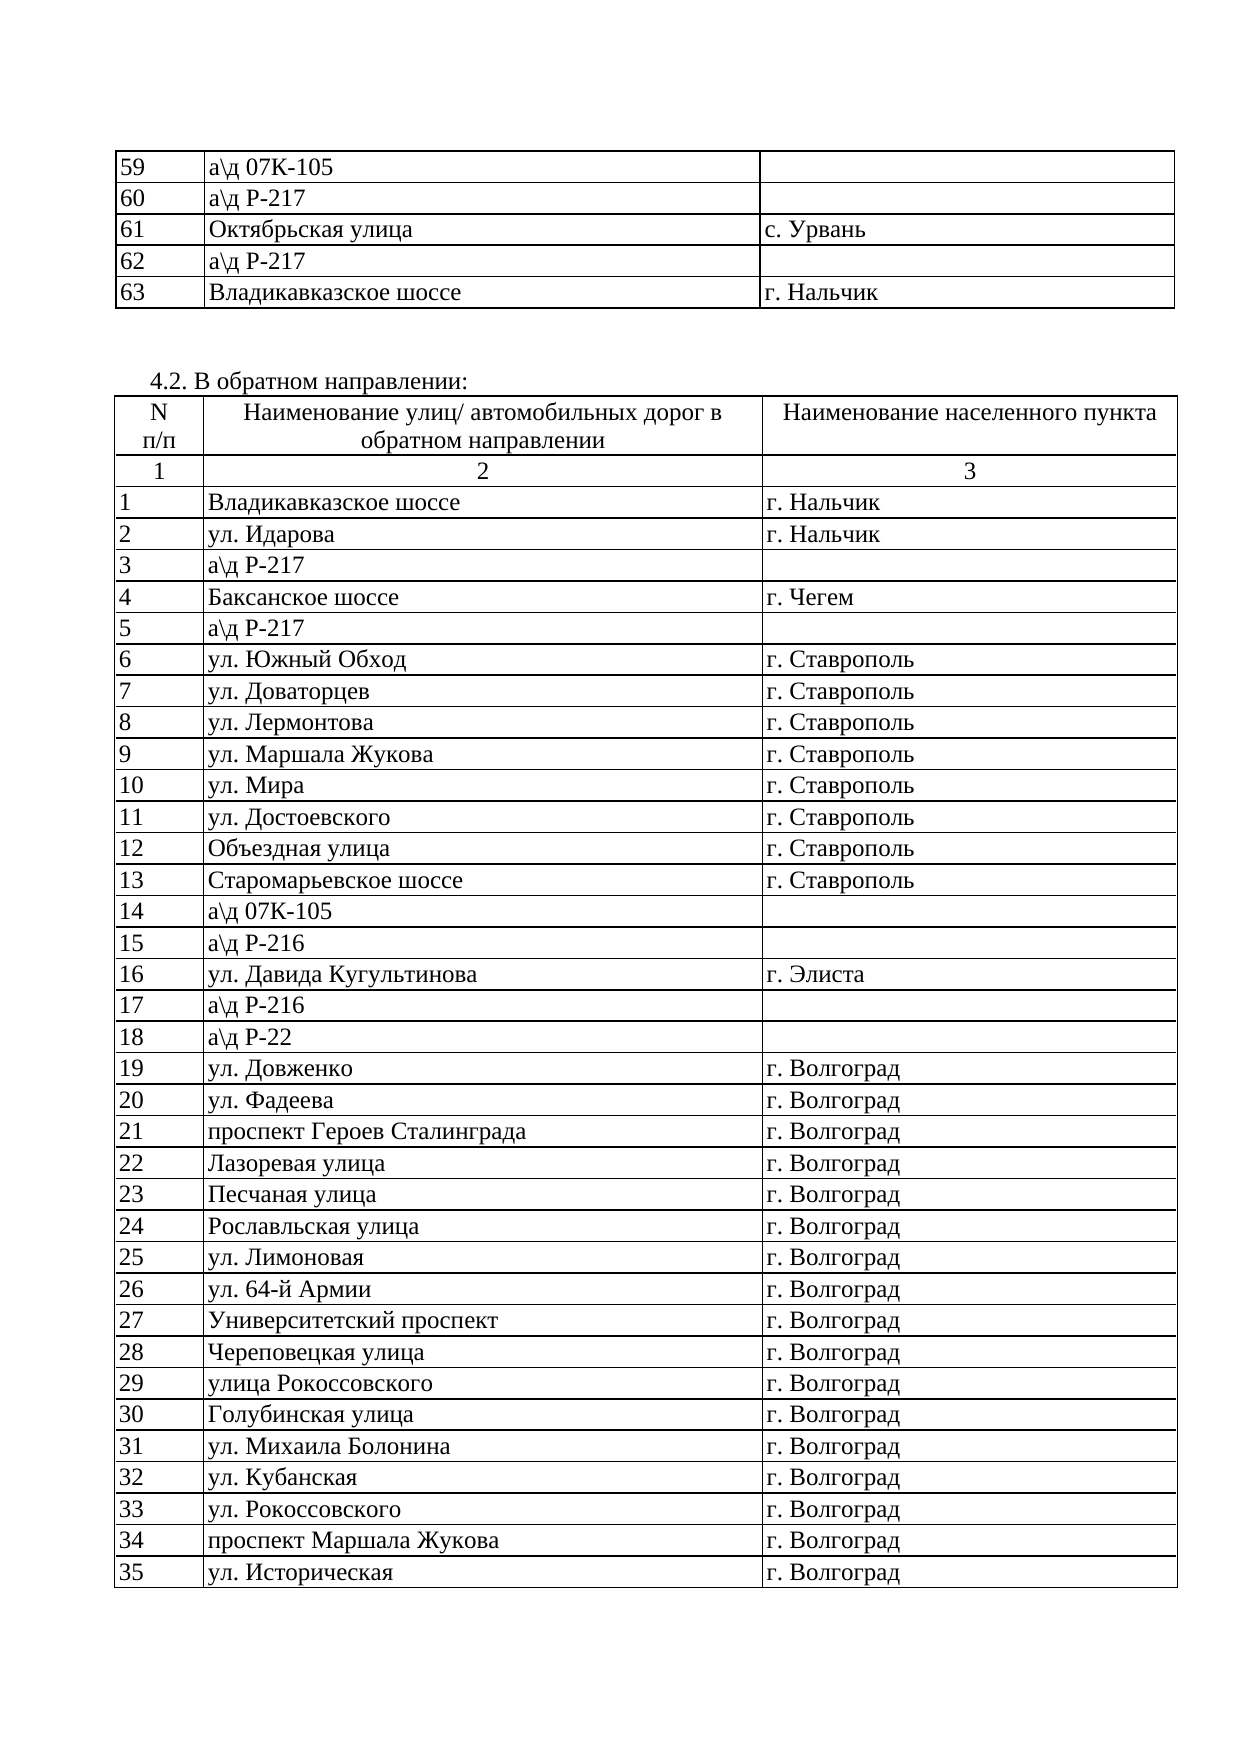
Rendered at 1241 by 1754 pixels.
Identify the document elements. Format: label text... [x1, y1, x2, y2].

table_cell Песчаная улица [204, 1179, 762, 1209]
table_cell 22 [115, 1147, 203, 1178]
table_cell ул. Лимоновая [204, 1242, 762, 1272]
table_cell а\д 07К-105 [205, 152, 759, 181]
table_cell [763, 895, 1177, 926]
table_cell 10 [115, 770, 203, 800]
table_cell г. Ставрополь [763, 800, 1177, 832]
table_cell 32 [115, 1462, 203, 1492]
table_cell [763, 1020, 1177, 1052]
table_cell 1 [115, 487, 203, 517]
table_cell ул. Историческая [204, 1557, 762, 1587]
table_cell Университетский проспект [204, 1305, 762, 1335]
table_cell 34 [115, 1525, 203, 1555]
table_cell 6 [115, 644, 203, 674]
table_cell [763, 926, 1177, 957]
table_cell Владикавказское шоссе [204, 487, 762, 517]
table_cell 2 [115, 518, 203, 548]
table_cell 63 [117, 277, 204, 307]
table_cell Баксанское шоссе [204, 582, 762, 611]
table_cell г. Волгоград [763, 1461, 1177, 1492]
table_cell г. Ставрополь [763, 674, 1177, 706]
table_cell а\д Р-217 [204, 550, 762, 580]
table_cell 11 [115, 801, 203, 832]
table_cell г. Волгоград [763, 1304, 1177, 1335]
table_cell 31 [115, 1430, 203, 1461]
table_cell г. Чегем [763, 580, 1177, 611]
table_cell 3 [763, 454, 1177, 486]
table_cell проспект Героев Сталинграда [204, 1116, 762, 1146]
table_cell г. Волгоград [763, 1241, 1177, 1272]
table_cell ул. Доваторцев [204, 676, 762, 706]
table_cell Лазоревая улица [204, 1148, 762, 1178]
table_cell 5 [115, 613, 203, 643]
table_cell г. Ставрополь [763, 643, 1177, 674]
table_cell Объездная улица [204, 833, 762, 863]
table_cell 14 [115, 896, 203, 926]
table_cell 60 [117, 183, 204, 213]
table_cell [761, 152, 1174, 181]
table_cell с. Урвань [761, 215, 1174, 244]
table_cell ул. Михаила Болонина [204, 1431, 762, 1461]
table_cell г. Волгоград [763, 1429, 1177, 1461]
table_cell 27 [115, 1305, 203, 1335]
table_cell 35 [115, 1556, 203, 1587]
table_cell 28 [115, 1336, 203, 1366]
table_cell г. Волгоград [763, 1555, 1177, 1587]
table_cell г. Волгоград [763, 1178, 1177, 1209]
table_cell г. Элиста [763, 958, 1177, 989]
table_cell г. Волгоград [763, 1524, 1177, 1555]
table_cell а\д Р-217 [205, 183, 759, 213]
table_cell 62 [117, 246, 204, 276]
table_cell г. Волгоград [763, 1115, 1177, 1146]
table_cell 4 [115, 581, 203, 611]
table_cell ул. Мира [204, 770, 762, 800]
table_cell [763, 549, 1177, 580]
table_cell Октябрьская улица [205, 215, 759, 244]
table_cell а\д Р-217 [205, 246, 759, 276]
table_cell г. Ставрополь [763, 737, 1177, 769]
table_cell 59 [117, 152, 204, 181]
table_cell г. Волгоград [763, 1272, 1177, 1303]
table_cell г. Нальчик [763, 486, 1177, 517]
table_cell ул. Южный Обход [204, 645, 762, 674]
table_cell 33 [115, 1493, 203, 1524]
table_cell 13 [115, 864, 203, 894]
table_header N п/п [115, 397, 203, 454]
table_cell 23 [115, 1179, 203, 1209]
table_cell ул. Давида Кугультинова [204, 959, 762, 989]
table_cell 17 [115, 990, 203, 1020]
table_cell ул. Довженко [204, 1053, 762, 1083]
table_cell г. Ставрополь [763, 706, 1177, 737]
table_cell ул. Маршала Жукова [204, 739, 762, 769]
table_cell 2 [204, 456, 762, 486]
table_cell 26 [115, 1273, 203, 1303]
table_cell 16 [115, 959, 203, 989]
table_cell 8 [115, 707, 203, 737]
table_cell [761, 183, 1174, 213]
table_cell 21 [115, 1116, 203, 1146]
table_cell г. Нальчик [763, 517, 1177, 548]
table_cell г. Волгоград [763, 1492, 1177, 1524]
table_cell ул. Идарова [204, 519, 762, 548]
table_cell 20 [115, 1084, 203, 1115]
table_cell 18 [115, 1021, 203, 1052]
table_cell Череповецкая улица [204, 1337, 762, 1366]
table_cell г. Волгоград [763, 1335, 1177, 1366]
table_cell г. Ставрополь [763, 863, 1177, 894]
table_cell ул. Кубанская [204, 1462, 762, 1492]
table_cell [761, 246, 1174, 276]
table_cell г. Волгоград [763, 1052, 1177, 1083]
table_header Наименование населенного пункта [763, 397, 1177, 454]
table_cell Рославльская улица [204, 1211, 762, 1241]
table_cell 9 [115, 738, 203, 769]
table_cell 3 [115, 550, 203, 580]
table_cell г. Волгоград [763, 1398, 1177, 1429]
table_cell а\д Р-217 [204, 613, 762, 643]
table_cell 24 [115, 1210, 203, 1241]
table_cell [763, 989, 1177, 1020]
table_cell улица Рокоссовского [204, 1368, 762, 1398]
table_cell 30 [115, 1399, 203, 1429]
table_cell 15 [115, 927, 203, 957]
text 4.2. В обратном направлении: [150, 366, 1090, 395]
table_header Наименование улиц/ автомобильных дорог в обратном направлении [204, 397, 762, 454]
table_cell проспект Маршала Жукова [204, 1525, 762, 1555]
table_cell Старомарьевское шоссе [204, 865, 762, 894]
table_cell Голубинская улица [204, 1400, 762, 1429]
table_cell а\д Р-216 [204, 991, 762, 1020]
table_cell г. Волгоград [763, 1083, 1177, 1115]
table_cell Владикавказское шоссе [205, 277, 759, 307]
table_cell 19 [115, 1053, 203, 1083]
table_cell г. Ставрополь [763, 769, 1177, 800]
table_cell г. Ставрополь [763, 832, 1177, 863]
table_cell г. Нальчик [761, 277, 1174, 307]
table_cell ул. Фадеева [204, 1085, 762, 1115]
table_cell 12 [115, 833, 203, 863]
table_cell г. Волгоград [763, 1146, 1177, 1178]
table_cell 25 [115, 1242, 203, 1272]
table_cell 29 [115, 1368, 203, 1398]
table_cell ул. 64-й Армии [204, 1274, 762, 1303]
table_cell ул. Рокоссовского [204, 1494, 762, 1524]
table_cell ул. Достоевского [204, 802, 762, 832]
table_cell г. Волгоград [763, 1209, 1177, 1241]
table_cell 7 [115, 675, 203, 706]
table_cell а\д 07К-105 [204, 896, 762, 926]
table_cell а\д Р-216 [204, 928, 762, 957]
table_cell а\д Р-22 [204, 1022, 762, 1052]
table_cell ул. Лермонтова [204, 707, 762, 737]
table_cell г. Волгоград [763, 1366, 1177, 1398]
table_cell 61 [117, 215, 204, 244]
table_cell 1 [115, 455, 203, 486]
table_cell [763, 611, 1177, 643]
